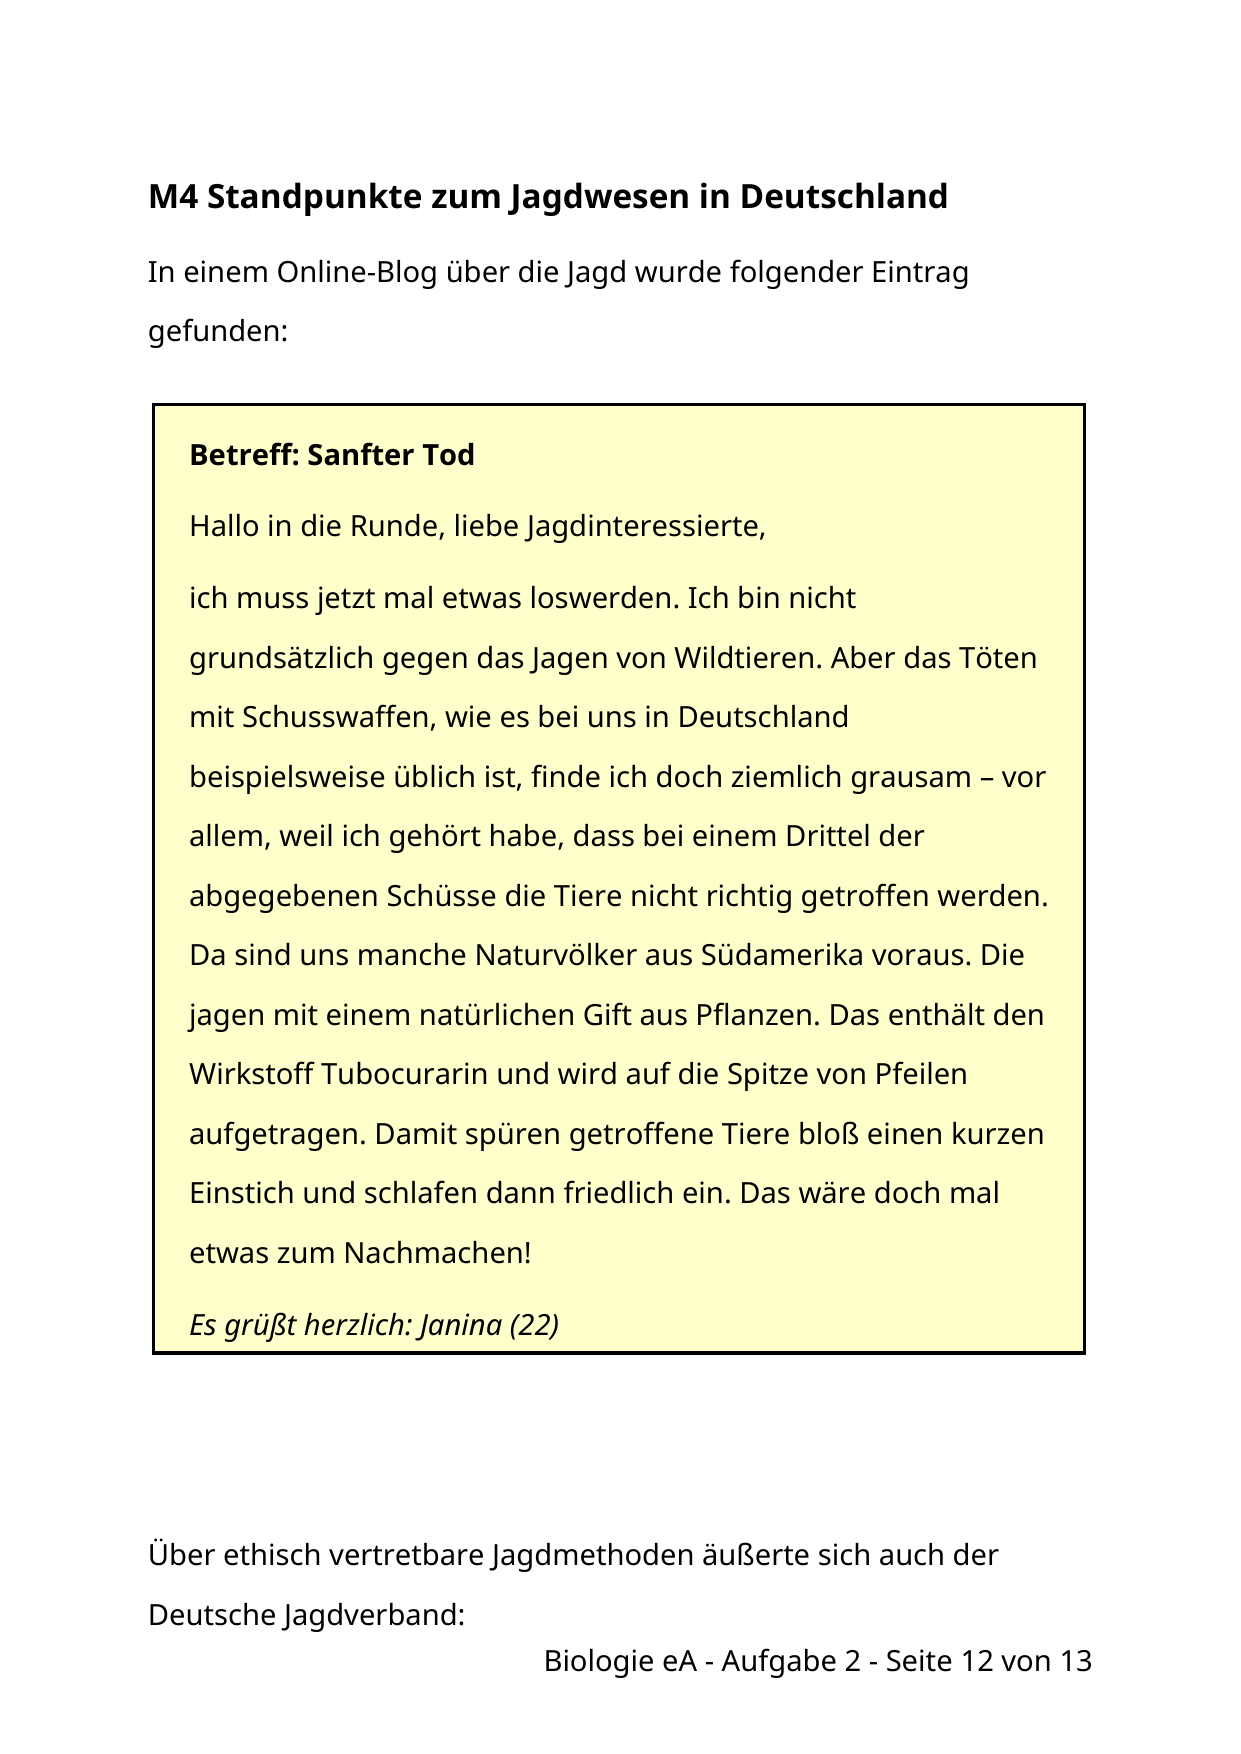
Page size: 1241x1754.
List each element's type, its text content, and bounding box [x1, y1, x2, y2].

text In einem Online-Blog über die Jagd wurde folgender Eintrag gefunden: [148, 251, 1093, 350]
subtitle M4 Standpunkte zum Jagdwesen in Deutschland [148, 173, 1093, 218]
text Über ethisch vertretbare Jagdmethoden äußerte sich auch der Deutsche Jagdverband: [148, 1534, 1093, 1633]
